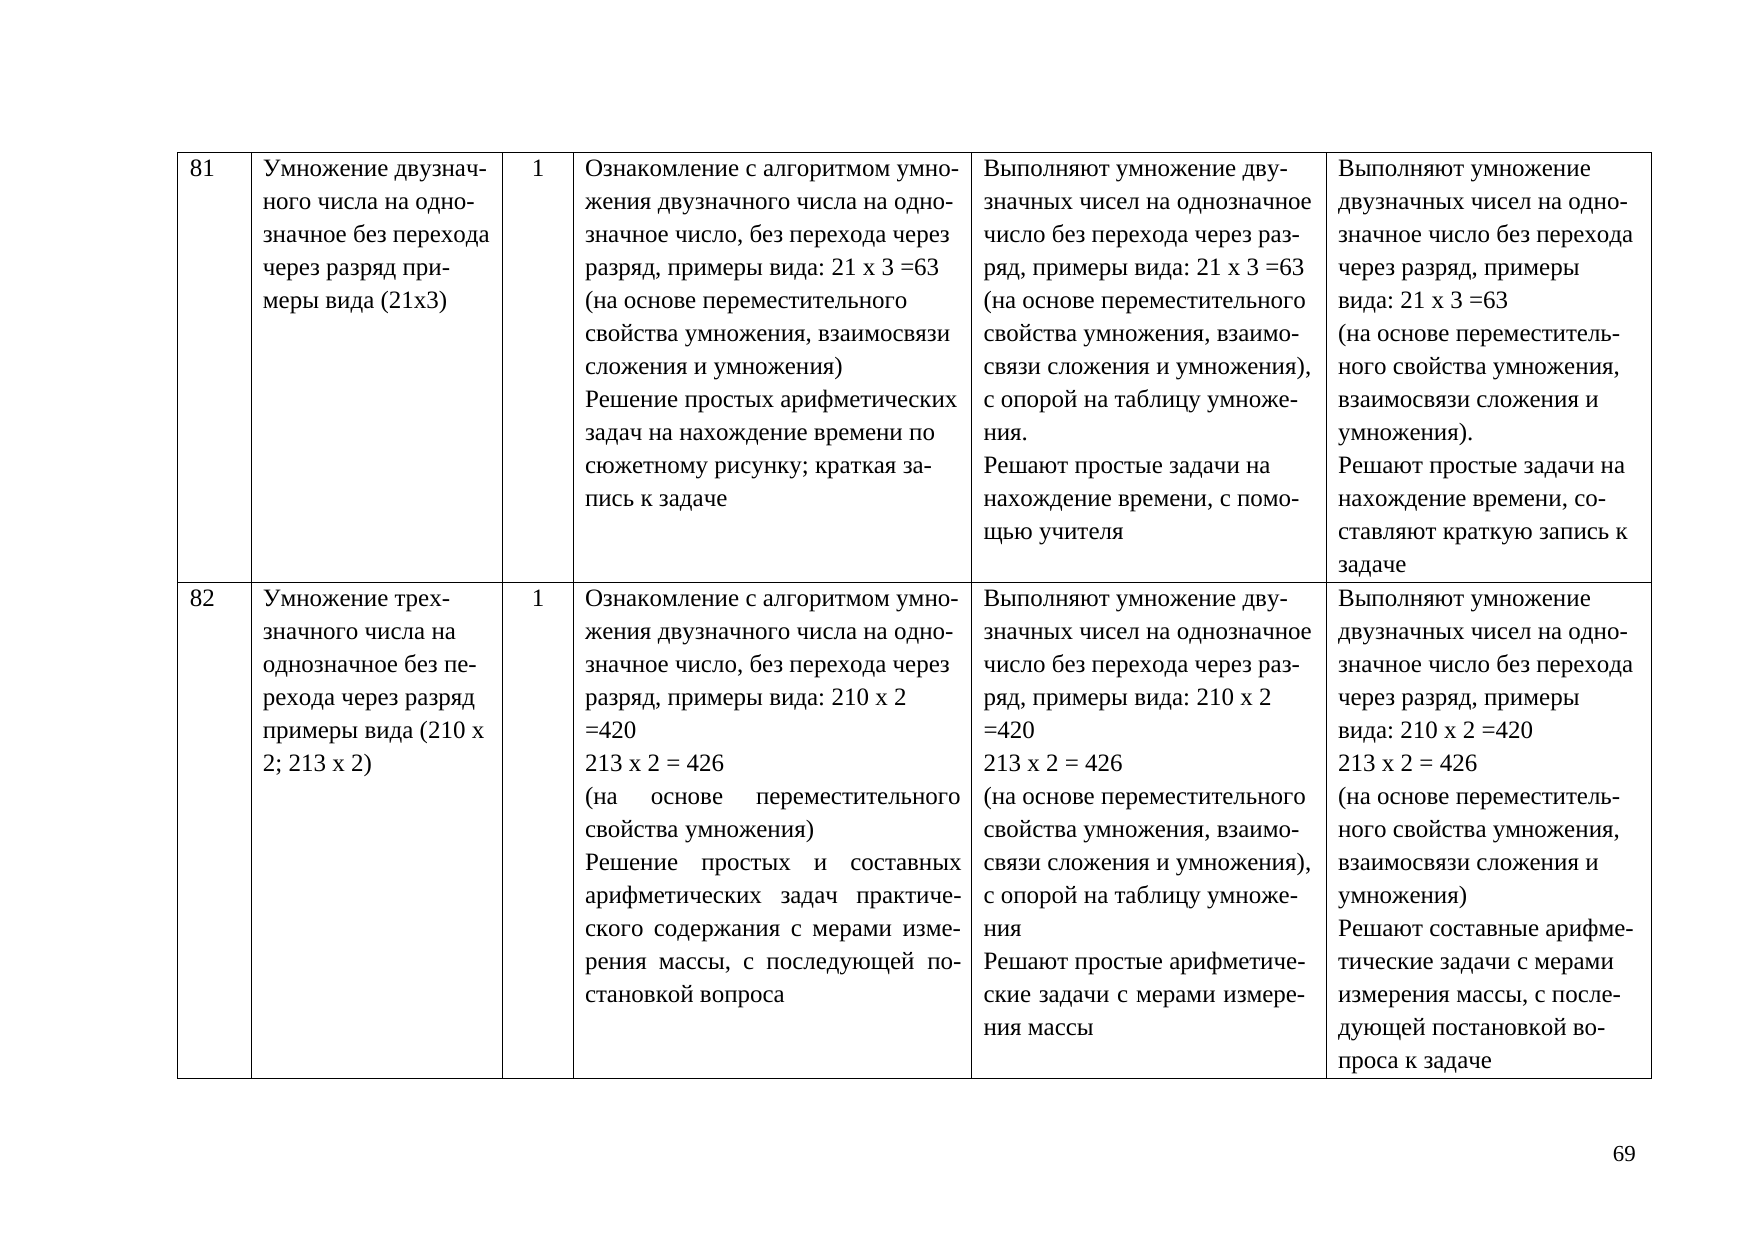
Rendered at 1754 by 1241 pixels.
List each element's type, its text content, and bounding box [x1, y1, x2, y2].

table_cell 1 [503, 583, 573, 1078]
table_cell Выполняют умножение двузначных чисел на одно- значное число без перехода через разряд, примеры вида: 210 х 2 =420 213 х 2 = 426 (на основе переместитель- ного свойства умножения, взаимосвязи сложения и умножения) Решают составные арифме- тические задачи с мерами измерения массы, с после- дующей постановкой во- проса к задаче [1327, 583, 1651, 1078]
table_cell Умножение трех- значного числа на однозначное без пе- рехода через разряд примеры вида (210 х 2; 213 х 2) [252, 583, 502, 1078]
table_header Выполняют умножение двузначных чисел на одно- значное число без перехода через разряд, примеры вида: 21 х 3 =63 (на основе переместитель- ного свойства умножения, взаимосвязи сложения и умножения). Решают простые задачи на нахождение времени, со- ставляют краткую запись к задаче [1327, 153, 1651, 582]
table_cell 82 [178, 583, 251, 1078]
table_header Выполняют умножение дву- значных чисел на однозначное число без перехода через раз- ряд, примеры вида: 21 х 3 =63 (на основе переместительного свойства умножения, взаимо- связи сложения и умножения), с опорой на таблицу умноже- ния. Решают простые задачи на нахождение времени, с помо- щью учителя [972, 153, 1326, 582]
table_header 81 [178, 153, 251, 582]
table_header Ознакомление с алгоритмом умно- жения двузначного числа на одно- значное число, без перехода через разряд, примеры вида: 21 х 3 =63 (на основе переместительного свойства умножения, взаимосвязи сложения и умножения) Решение простых арифметических задач на нахождение времени по сюжетному рисунку; краткая за- пись к задаче [574, 153, 971, 582]
table_header 1 [503, 153, 573, 582]
table_cell Ознакомление с алгоритмом умно- жения двузначного числа на одно- значное число, без перехода через разряд, примеры вида: 210 х 2 =420 213 х 2 = 426 (на основе переместительного свойства умножения) Решение простых и составных арифметических задач практиче- ского содержания с мерами изме- рения массы, с последующей по- становкой вопроса [574, 583, 971, 1078]
table_header Умножение двузнач- ного числа на одно- значное без перехода через разряд при- меры вида (21х3) [252, 153, 502, 582]
table_cell Выполняют умножение дву- значных чисел на однозначное число без перехода через раз- ряд, примеры вида: 210 х 2 =420 213 х 2 = 426 (на основе переместительного свойства умножения, взаимо- связи сложения и умножения), с опорой на таблицу умноже- ния Решают простые арифметиче- ские задачи с мерами измере- ния массы [972, 583, 1326, 1078]
